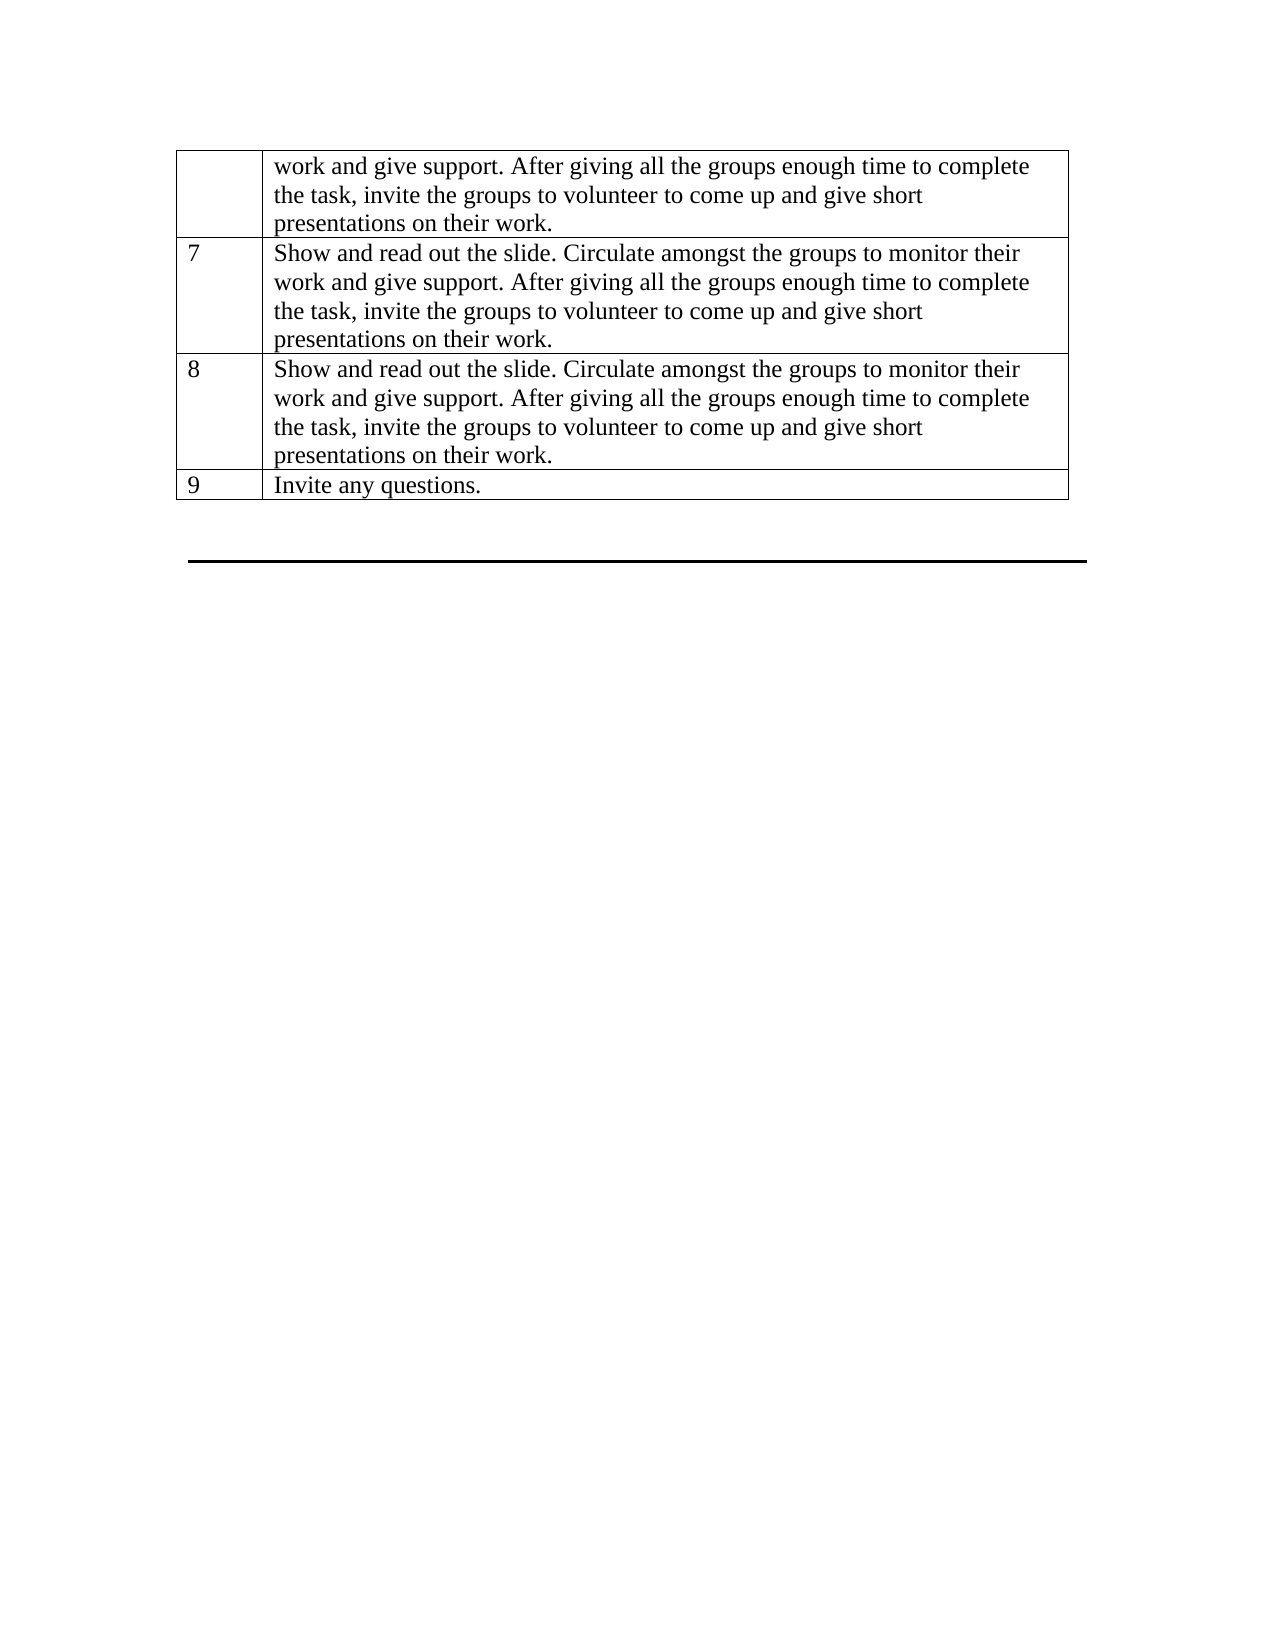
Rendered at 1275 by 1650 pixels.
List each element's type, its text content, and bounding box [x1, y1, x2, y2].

table_cell 7 [177, 238, 262, 353]
table_cell Invite any questions. [263, 470, 1068, 499]
table_cell 6 [177, 151, 262, 237]
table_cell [263, 151, 1068, 237]
table_cell 8 [177, 354, 262, 469]
table_cell 9 [177, 470, 262, 499]
